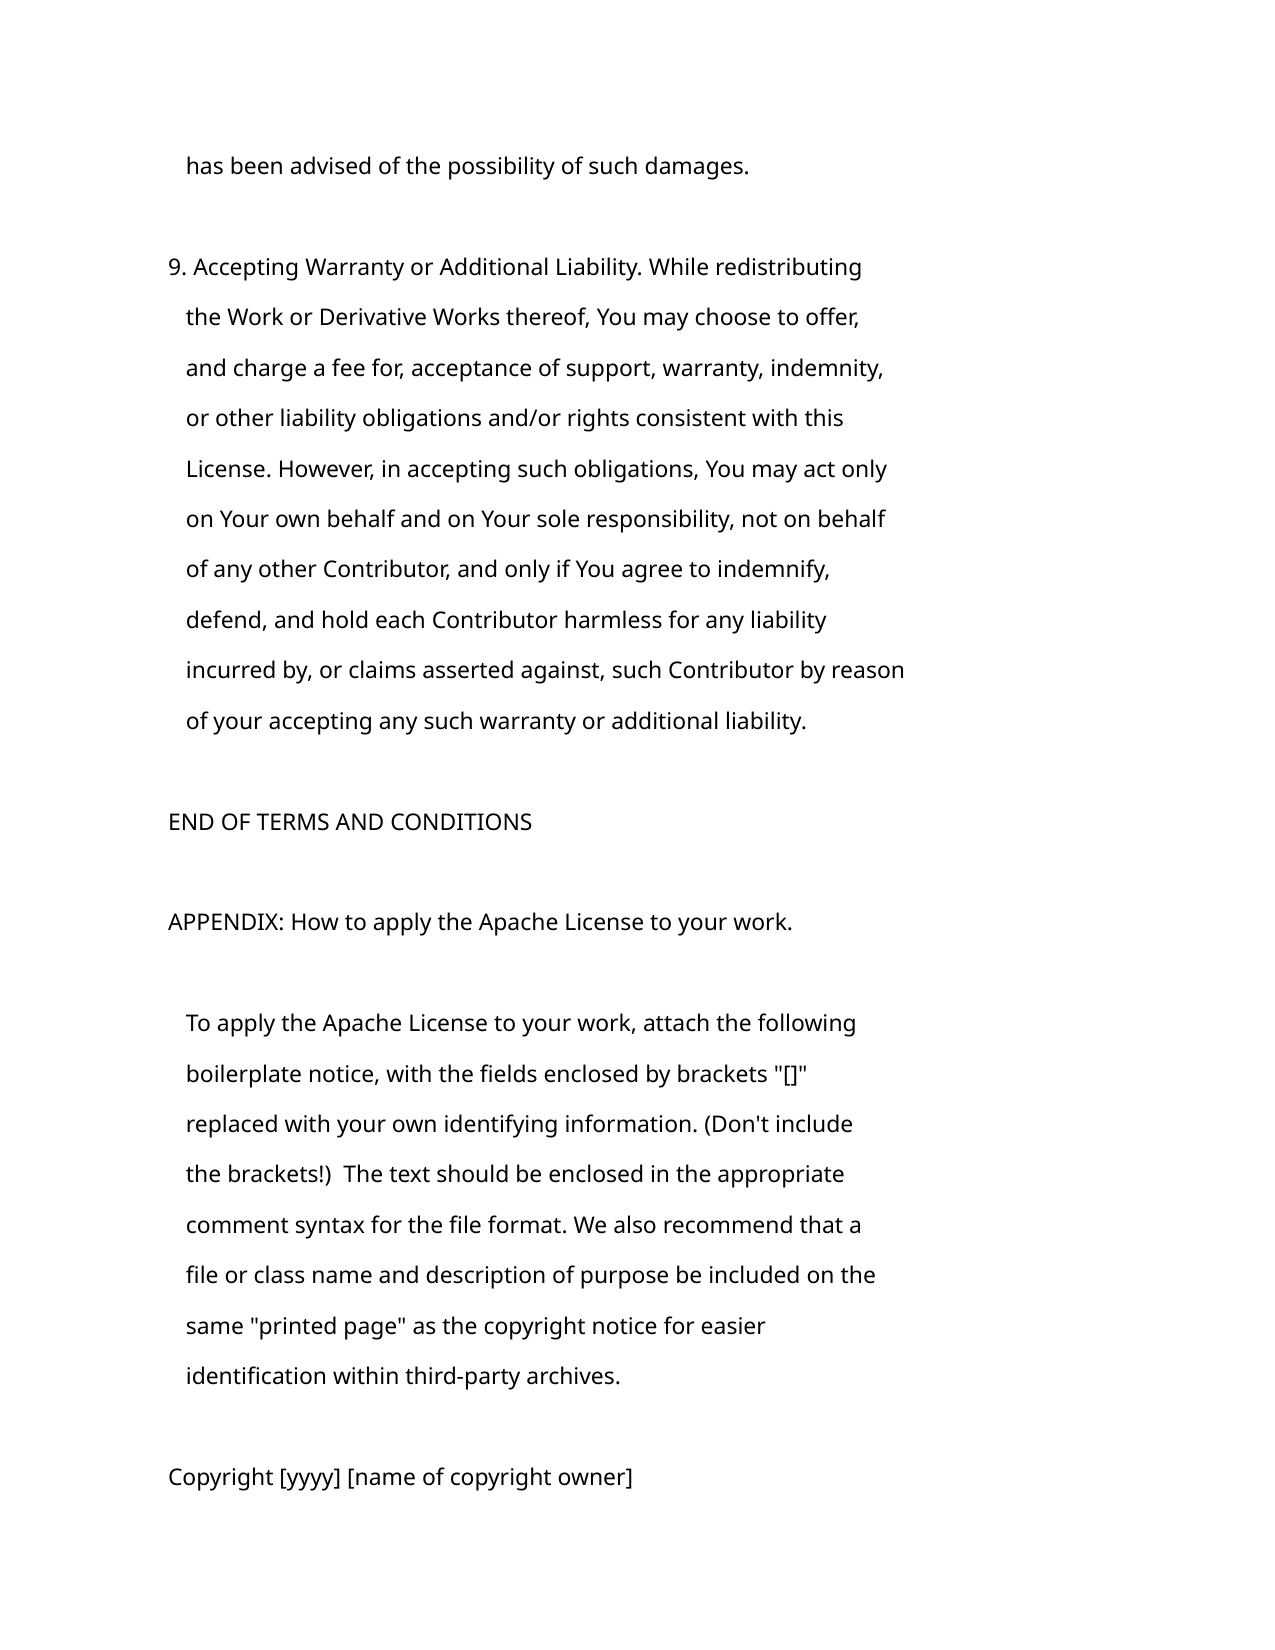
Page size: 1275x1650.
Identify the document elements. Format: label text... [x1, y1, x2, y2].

text or other liability obligations and/or rights consistent with this [150, 402, 1125, 433]
text of any other Contributor, and only if You agree to indemnify, [150, 553, 1125, 584]
text APPENDIX: How to apply the Apache License to your work. [150, 906, 1125, 937]
text defend, and hold each Contributor harmless for any liability [150, 604, 1125, 635]
text License. However, in accepting such obligations, You may act only [150, 452, 1125, 484]
text the brackets!) The text should be enclosed in the appropriate [150, 1158, 1125, 1189]
text same "printed page" as the copyright notice for easier [150, 1309, 1125, 1341]
text Copyright [yyyy] [name of copyright owner] [150, 1461, 1125, 1492]
text 9. Accepting Warranty or Additional Liability. While redistributing [150, 251, 1125, 282]
text boilerplate notice, with the fields enclosed by brackets "[]" [150, 1057, 1125, 1089]
text incurred by, or claims asserted against, such Contributor by reason [150, 654, 1125, 685]
text identification within third-party archives. [150, 1360, 1125, 1391]
text has been advised of the possibility of such damages. [150, 150, 1125, 181]
text file or class name and description of purpose be included on the [150, 1259, 1125, 1290]
text comment syntax for the file format. We also recommend that a [150, 1209, 1125, 1240]
text of your accepting any such warranty or additional liability. [150, 704, 1125, 736]
text on Your own behalf and on Your sole responsibility, not on behalf [150, 503, 1125, 534]
text the Work or Derivative Works thereof, You may choose to offer, [150, 301, 1125, 332]
text and charge a fee for, acceptance of support, warranty, indemnity, [150, 352, 1125, 383]
text replaced with your own identifying information. (Don't include [150, 1108, 1125, 1139]
text END OF TERMS AND CONDITIONS [150, 805, 1125, 837]
text To apply the Apache License to your work, attach the following [150, 1007, 1125, 1038]
